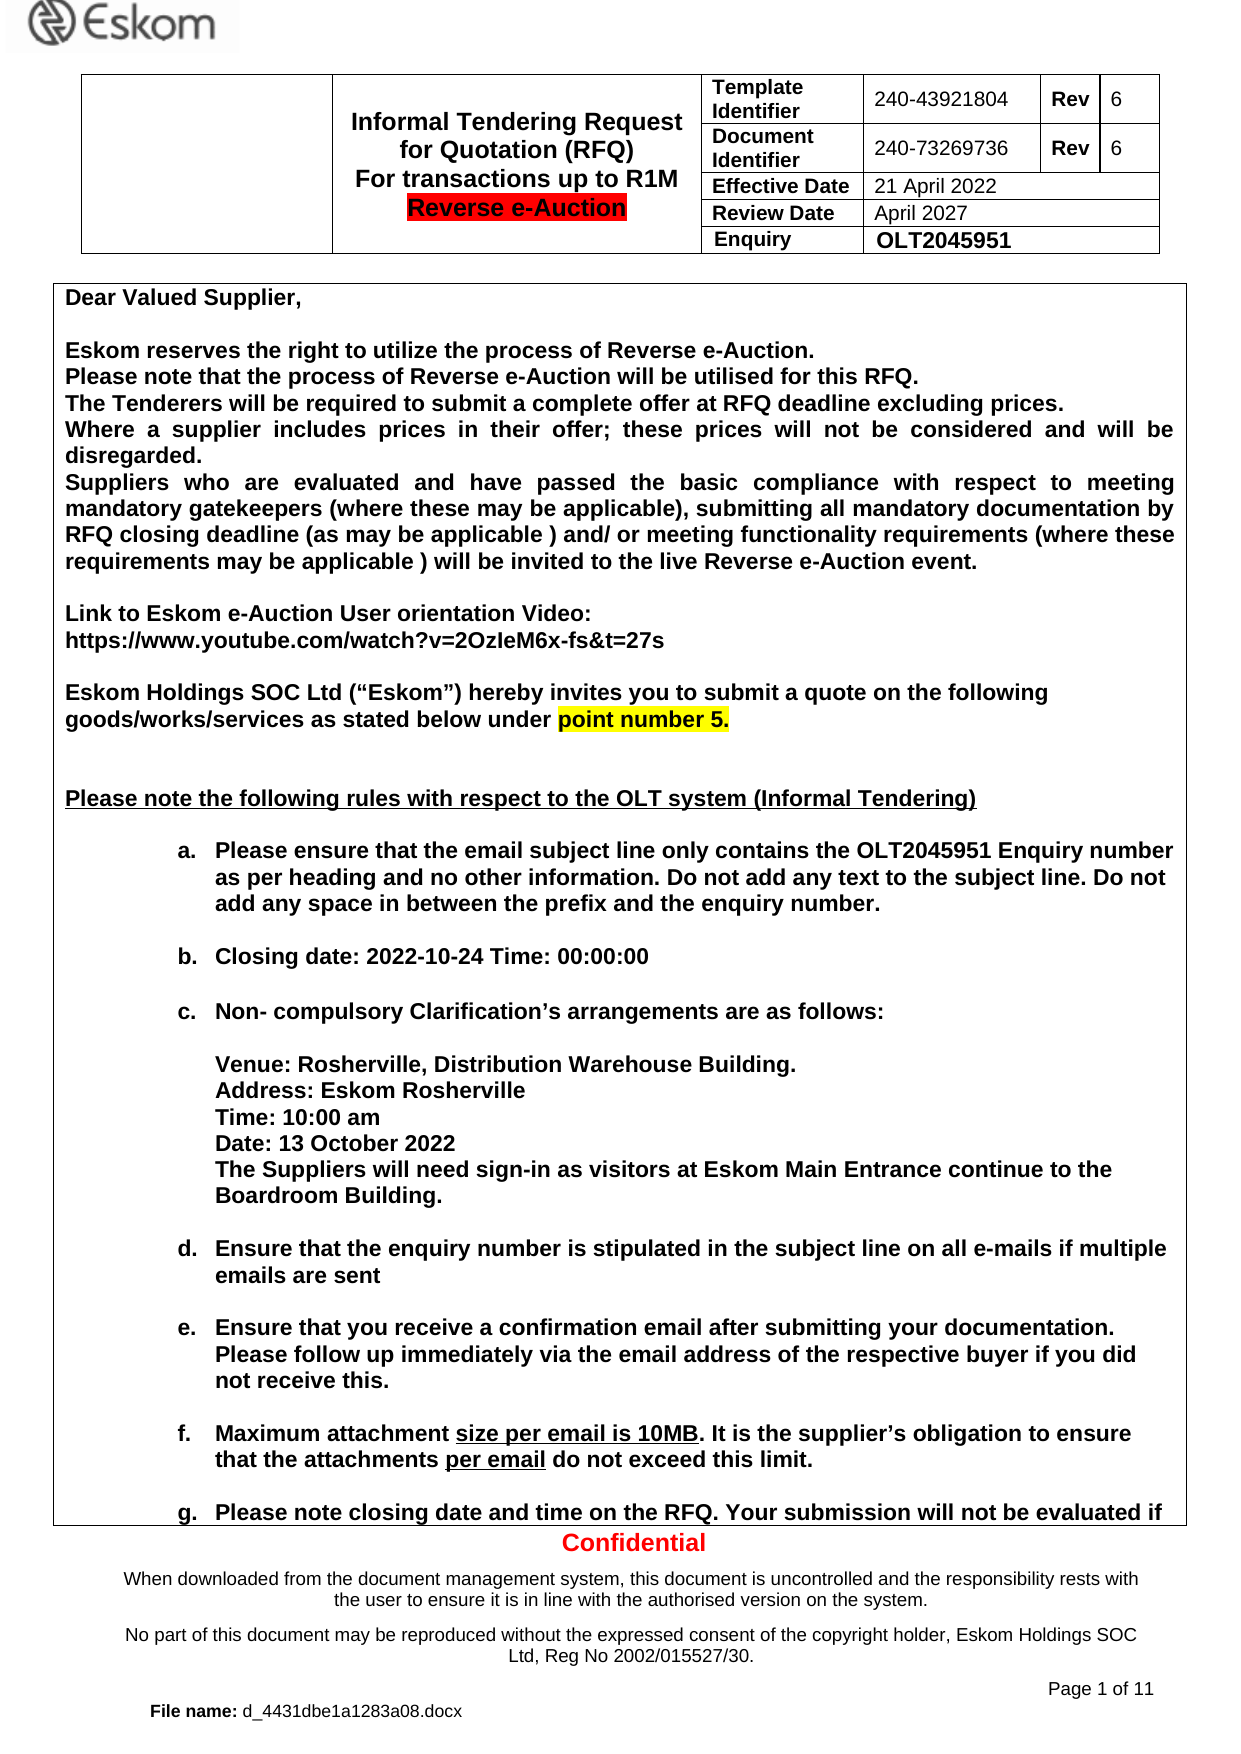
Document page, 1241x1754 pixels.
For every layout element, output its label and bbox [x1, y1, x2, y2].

table_header [54, 284, 1186, 1525]
